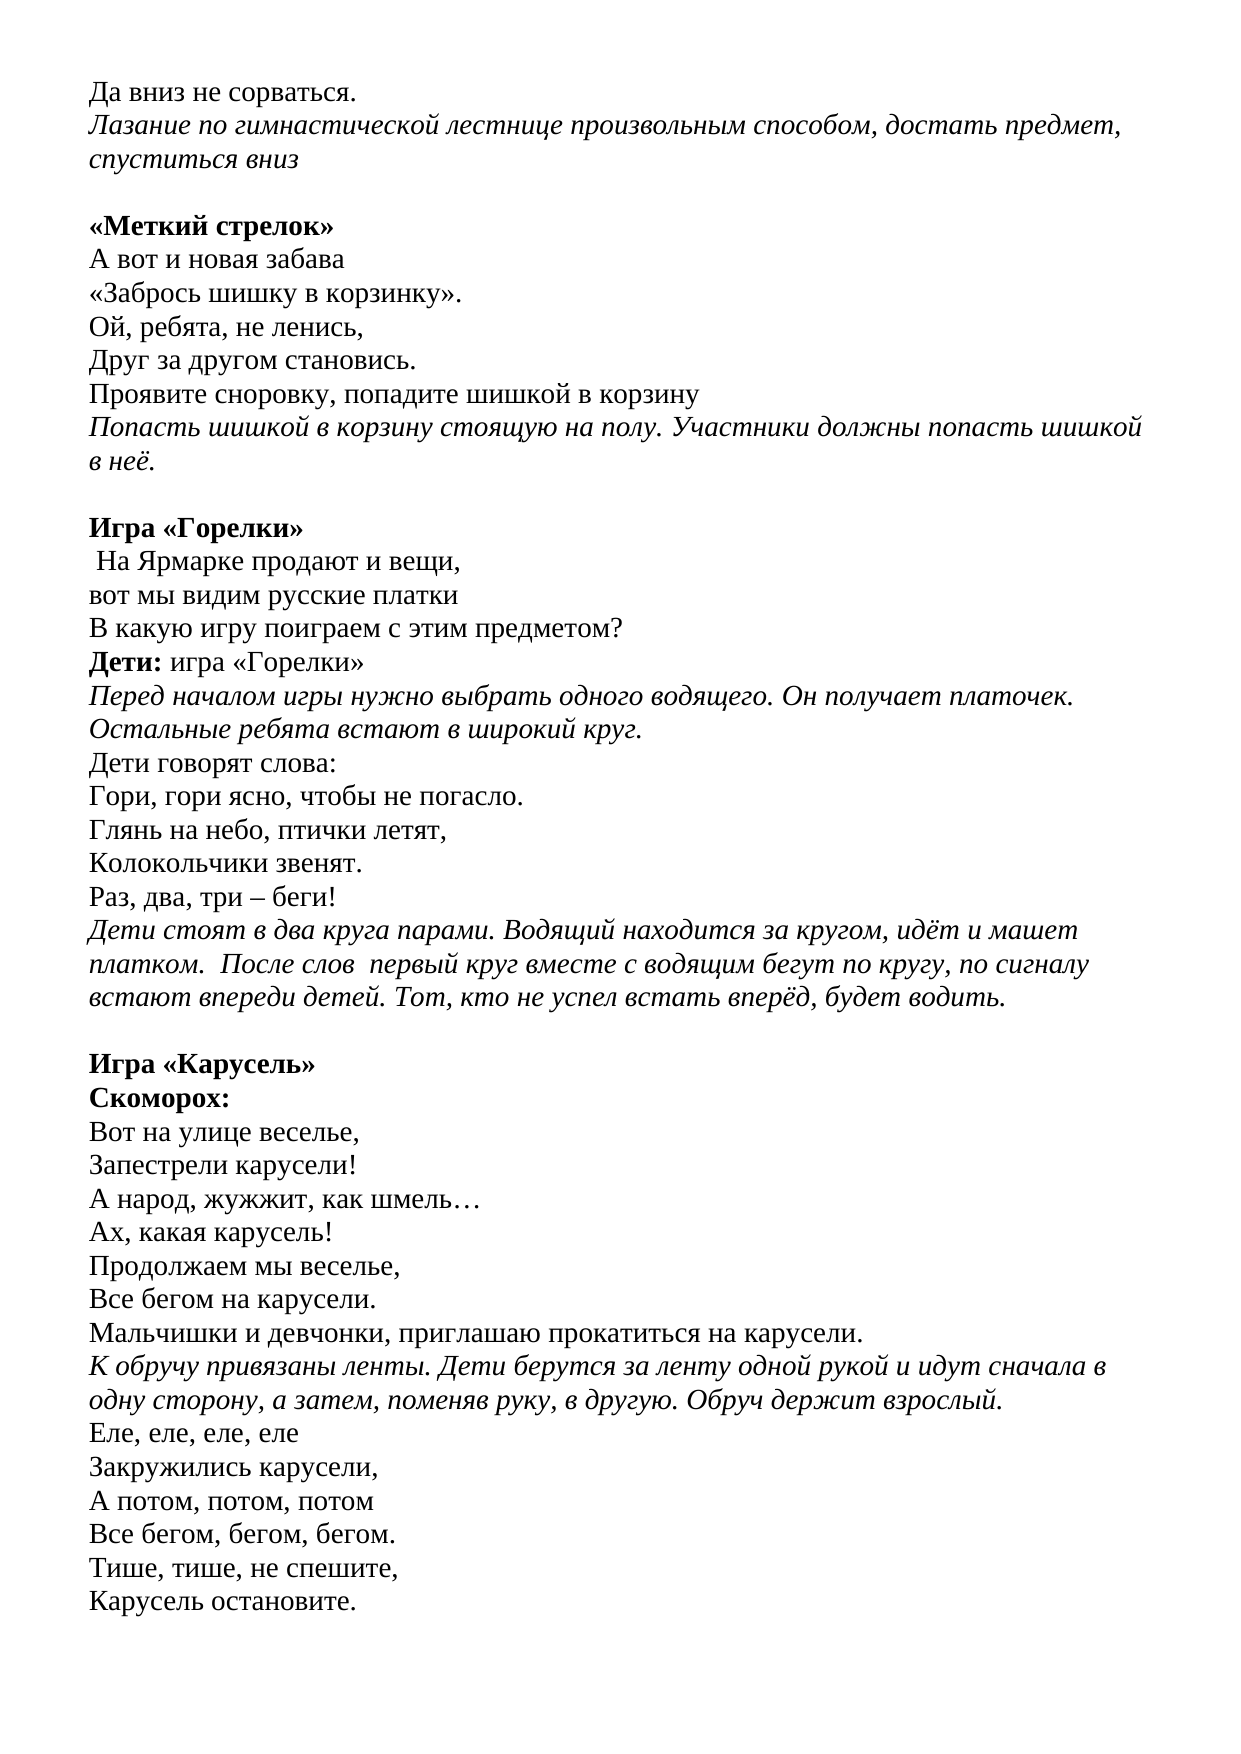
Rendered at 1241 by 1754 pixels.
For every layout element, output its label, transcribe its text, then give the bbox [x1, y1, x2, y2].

text Продолжаем мы веселье, [88, 1248, 1152, 1281]
text Запестрели карусели! [88, 1147, 1152, 1181]
text Дети стоят в два круга парами. Водящий находится за кругом, идёт и машет платком. После слов первый круг вместе с водящим бегут по кругу, по сигналу встают впереди детей. Тот, кто не успел встать вперёд, будет водить. [88, 912, 1152, 1013]
text Все бегом на карусели. [88, 1281, 1152, 1315]
text Колокольчики звенят. [88, 845, 1152, 879]
text А народ, жужжит, как шмель… [88, 1181, 1152, 1214]
text Глянь на небо, птички летят, [88, 812, 1152, 845]
text Ах, какая карусель! [88, 1214, 1152, 1248]
text Тише, тише, не спешите, [88, 1550, 1152, 1583]
text Ой, ребята, не ленись, [88, 309, 1152, 342]
text Проявите сноровку, попадите шишкой в корзину [88, 376, 1152, 409]
text Гори, гори ясно, чтобы не погасло. [88, 778, 1152, 812]
text Все бегом, бегом, бегом. [88, 1516, 1152, 1550]
text К обручу привязаны ленты. Дети берутся за ленту одной рукой и идут сначала в одну сторону, а затем, поменяв руку, в другую. Обруч держит взрослый. [88, 1348, 1152, 1416]
text Игра «Карусель» [88, 1047, 1152, 1080]
text В какую игру поиграем с этим предметом? [88, 611, 1152, 644]
text Лазание по гимнастической лестнице произвольным способом, достать предмет, спуститься вниз [88, 107, 1152, 174]
text На Ярмарке продают и вещи, [88, 543, 1152, 577]
text вот мы видим русские платки [88, 577, 1152, 611]
text «Забрось шишку в корзинку». [88, 275, 1152, 309]
text Карусель остановите. [88, 1583, 1152, 1617]
text А потом, потом, потом [88, 1483, 1152, 1516]
text Попасть шишкой в корзину стоящую на полу. Участники должны попасть шишкой в неё. [88, 409, 1152, 476]
text Дети говорят слова: [88, 745, 1152, 778]
text Мальчишки и девчонки, приглашаю прокатиться на карусели. [88, 1315, 1152, 1348]
text Игра «Горелки» [88, 510, 1152, 543]
text «Меткий стрелок» [88, 208, 1152, 242]
text Скоморох: [88, 1080, 1152, 1114]
text Раз, два, три – беги! [88, 879, 1152, 912]
text А вот и новая забава [88, 242, 1152, 275]
text Закружились карусели, [88, 1449, 1152, 1483]
text Перед началом игры нужно выбрать одного водящего. Он получает платочек. Остальные ребята встают в широкий круг. [88, 678, 1152, 745]
text Еле, еле, еле, еле [88, 1416, 1152, 1449]
text Друг за другом становись. [88, 342, 1152, 376]
text Дети: игра «Горелки» [88, 644, 1152, 678]
text Да вниз не сорваться. [88, 74, 1152, 107]
text Вот на улице веселье, [88, 1114, 1152, 1147]
